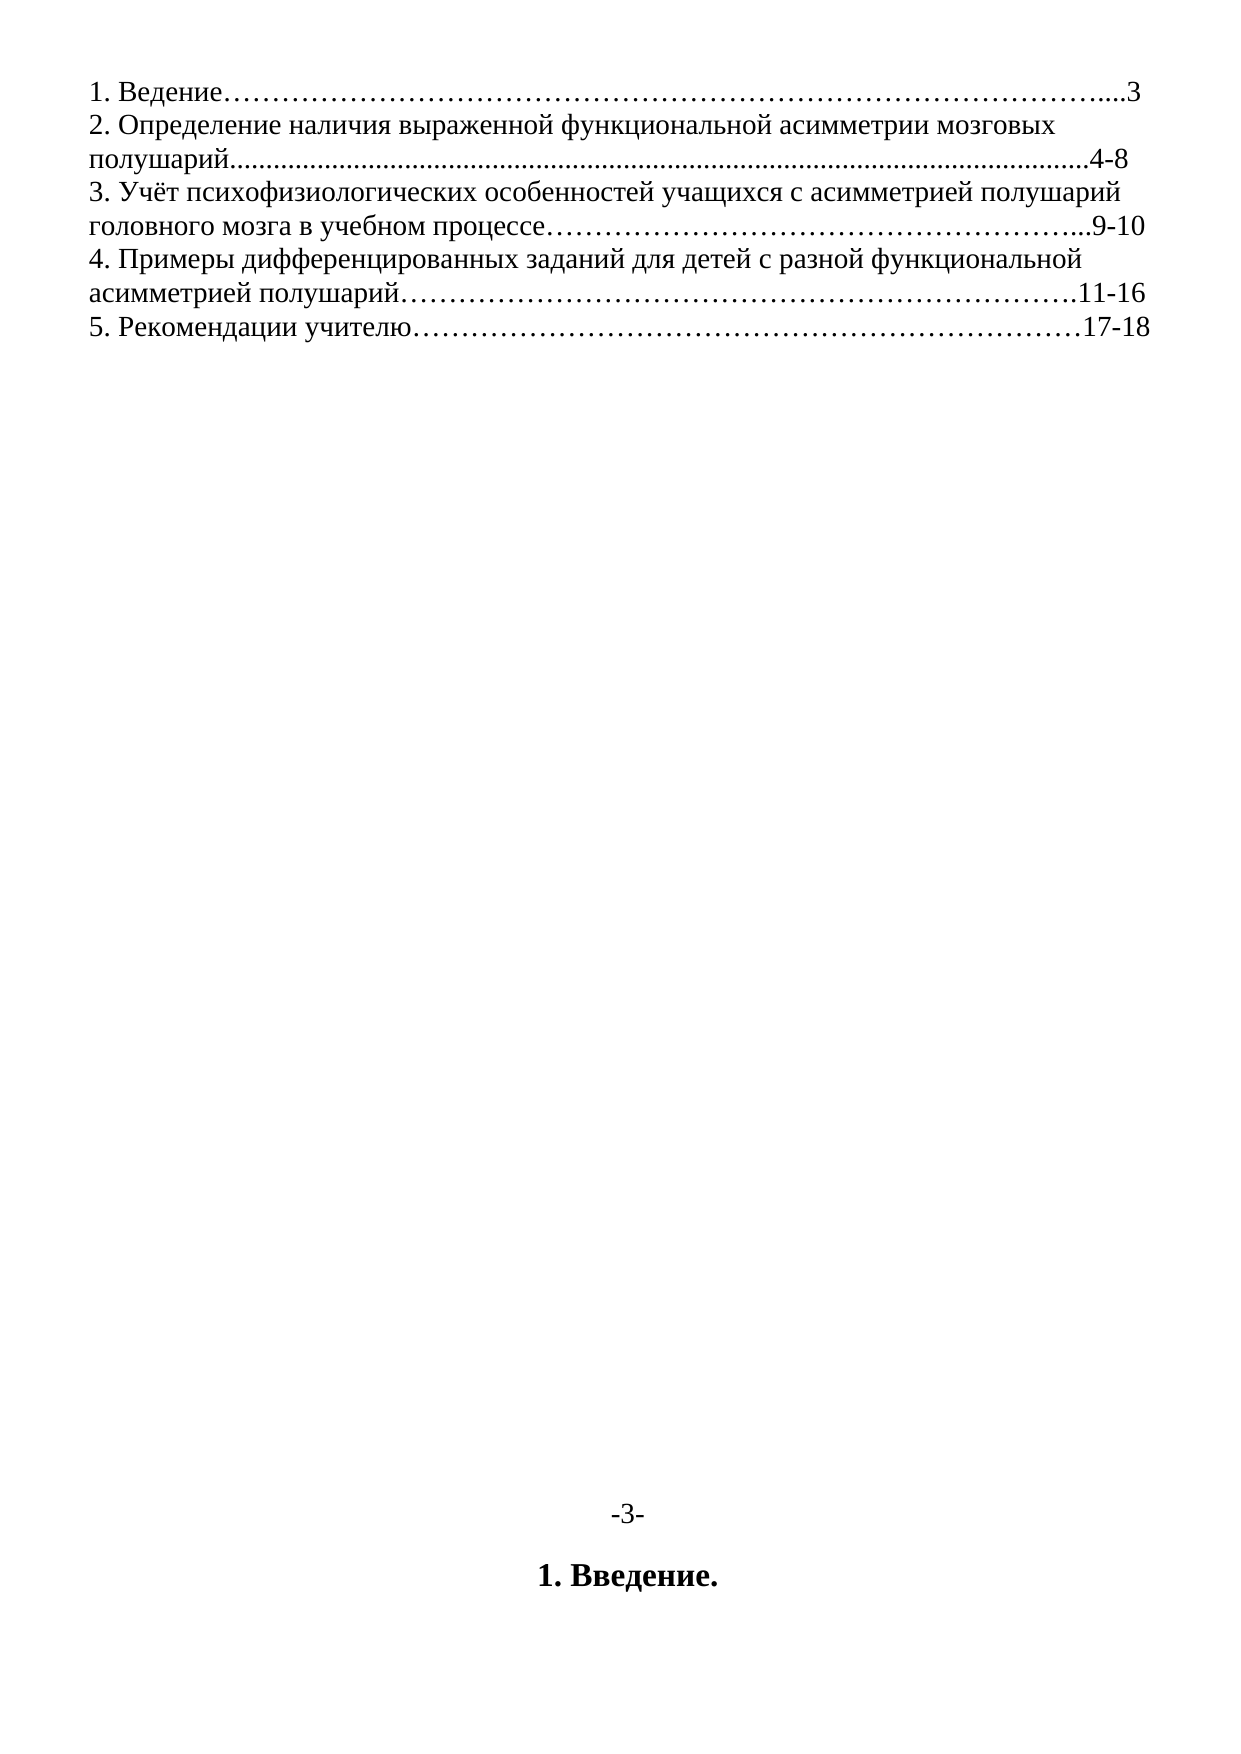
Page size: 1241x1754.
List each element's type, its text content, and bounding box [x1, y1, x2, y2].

text полушарий......................................................................................................................4-8 [89, 141, 1167, 174]
text 1. Ведение………………………………………………………………………………....3 [89, 74, 1167, 107]
text 5. Рекомендации учителю……………………………………………………………17-18 [89, 309, 1167, 342]
text 4. Примеры дифференцированных заданий для детей с разной функциональной асимметрией полушарий…………………………………………………………….11-16 [89, 242, 1167, 309]
text 1. Введение. [89, 1556, 1167, 1594]
text -3- [89, 1496, 1167, 1530]
text 3. Учёт психофизиологических особенностей учащихся с асимметрией полушарий головного мозга в учебном процессе………………………………………………...9-10 [89, 174, 1167, 242]
text 2. Определение наличия выраженной функциональной асимметрии мозговых [89, 107, 1167, 141]
